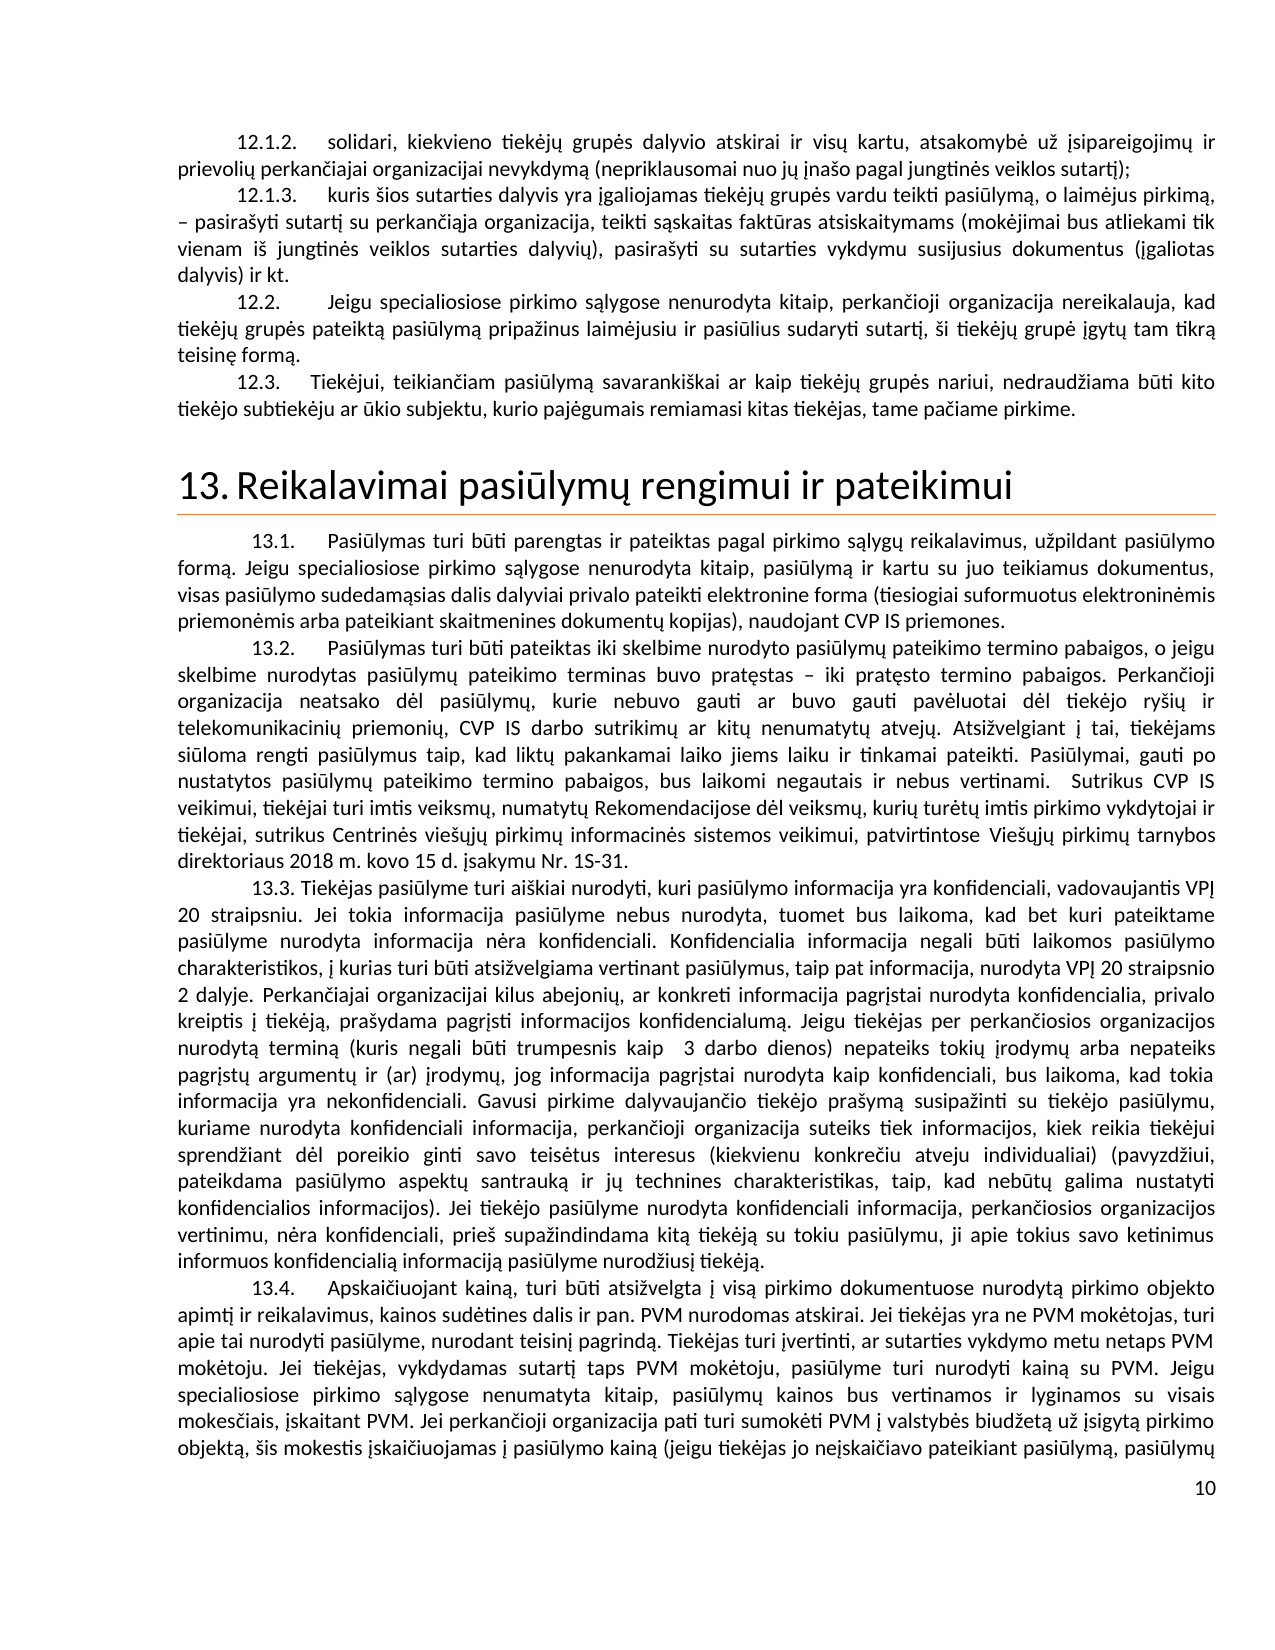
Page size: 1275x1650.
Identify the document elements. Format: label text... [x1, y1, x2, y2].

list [177, 1274, 1216, 1461]
list Tiekėjui, teikiančiam pasiūlymą savarankiškai ar kaip tiekėjų grupės nariui, nedraudžiama būti kito tiekėjo subtiekėju ar ūkio subjektu, kurio pajėgumais remiamasi kitas tiekėjas, tame pačiame pirkime. [177, 368, 1216, 422]
subtitle Reikalavimai pasiūlymų rengimui ir pateikimui [177, 459, 1216, 514]
list Pasiūlymas turi būti pateiktas iki skelbime nurodyto pasiūlymų pateikimo termino pabaigos, o jeigu skelbime nurodytas pasiūlymų pateikimo terminas buvo pratęstas – iki pratęsto termino pabaigos. Perkančioji organizacija neatsako dėl pasiūlymų, kurie nebuvo gauti ar buvo gauti pavėluotai dėl tiekėjo ryšių ir telekomunikacinių priemonių, CVP IS darbo sutrikimų ar kitų nenumatytų atvejų. Atsižvelgiant į tai, tiekėjams siūloma rengti pasiūlymus taip, kad liktų pakankamai laiko jiems laiku ir tinkamai pateikti. Pasiūlymai, gauti po nustatytos pasiūlymų pateikimo termino pabaigos, bus laikomi negautais ir nebus vertinami. Sutrikus CVP IS veikimui, tiekėjai turi imtis veiksmų, numatytų Rekomendacijose dėl veiksmų, kurių turėtų imtis pirkimo vykdytojai ir tiekėjai, sutrikus Centrinės viešųjų pirkimų informacinės sistemos veikimui, patvirtintose Viešųjų pirkimų tarnybos direktoriaus 2018 m. kovo 15 d. įsakymu Nr. 1S-31. [177, 634, 1216, 821]
list solidari, kiekvieno tiekėjų grupės dalyvio atskirai ir visų kartu, atsakomybė už įsipareigojimų ir prievolių perkančiajai organizacijai nevykdymą (nepriklausomai nuo jų įnašo pagal jungtinės veiklos sutartį); [177, 128, 1216, 182]
text 13.3. Tiekėjas pasiūlyme turi aiškiai nurodyti, kuri pasiūlymo informacija yra konfidenciali, vadovaujantis VPĮ 20 straipsniu. Jei tokia informacija pasiūlyme nebus nurodyta, tuomet bus laikoma, kad bet kuri pateiktame pasiūlyme nurodyta informacija nėra konfidenciali. Konfidencialia informacija negali būti laikomos pasiūlymo charakteristikos, į kurias turi būti atsižvelgiama vertinant pasiūlymus, taip pat informacija, nurodyta VPĮ 20 straipsnio 2 dalyje. Perkančiajai organizacijai kilus abejonių, ar konkreti informacija pagrįstai nurodyta konfidencialia, privalo kreiptis į tiekėją, prašydama pagrįsti informacijos konfidencialumą. Jeigu tiekėjas per perkančiosios organizacijos nurodytą terminą (kuris negali būti trumpesnis kaip 3 darbo dienos) nepateiks tokių įrodymų arba nepateiks pagrįstų argumentų ir (ar) įrodymų, jog informacija pagrįstai nurodyta kaip konfidenciali, bus laikoma, kad tokia informacija yra nekonfidenciali. Gavusi pirkime dalyvaujančio tiekėjo prašymą susipažinti su tiekėjo pasiūlymu, kuriame nurodyta konfidenciali informacija, perkančioji organizacija suteiks tiek informacijos, kiek reikia tiekėjui sprendžiant dėl poreikio ginti savo teisėtus interesus (kiekvienu konkrečiu atveju individualiai) (pavyzdžiui, pateikdama pasiūlymo aspektų santrauką ir jų technines charakteristikas, taip, kad nebūtų galima nustatyti konfidencialios informacijos). Jei tiekėjo pasiūlyme nurodyta konfidenciali informacija, perkančiosios organizacijos vertinimu, nėra konfidenciali, prieš supažindindama kitą tiekėją su tokiu pasiūlymu, ji apie tokius savo ketinimus informuos konfidencialią informaciją pasiūlyme nurodžiusį tiekėją. [177, 874, 1216, 1194]
list kuris šios sutarties dalyvis yra įgaliojamas tiekėjų grupės vardu teikti pasiūlymą, o laimėjus pirkimą, – pasirašyti sutartį su perkančiąja organizacija, teikti sąskaitas faktūras atsiskaitymams (mokėjimai bus atliekami tik vienam iš jungtinės veiklos sutarties dalyvių), pasirašyti su sutarties vykdymu susijusius dokumentus (įgaliotas dalyvis) ir kt. [177, 182, 1216, 288]
list Jeigu specialiosiose pirkimo sąlygose nenurodyta kitaip, perkančioji organizacija nereikalauja, kad tiekėjų grupės pateiktą pasiūlymą pripažinus laimėjusiu ir pasiūlius sudaryti sutartį, ši tiekėjų grupė įgytų tam tikrą teisinę formą. [177, 288, 1216, 368]
list Pasiūlymas turi būti parengtas ir pateiktas pagal pirkimo sąlygų reikalavimus, užpildant pasiūlymo formą. Jeigu specialiosiose pirkimo sąlygose nenurodyta kitaip, pasiūlymą ir kartu su juo teikiamus dokumentus, visas pasiūlymo sudedamąsias dalis dalyviai privalo pateikti elektronine forma (tiesiogiai suformuotus elektroninėmis priemonėmis arba pateikiant skaitmenines dokumentų kopijas), naudojant CVP IS priemones. [177, 528, 1216, 634]
